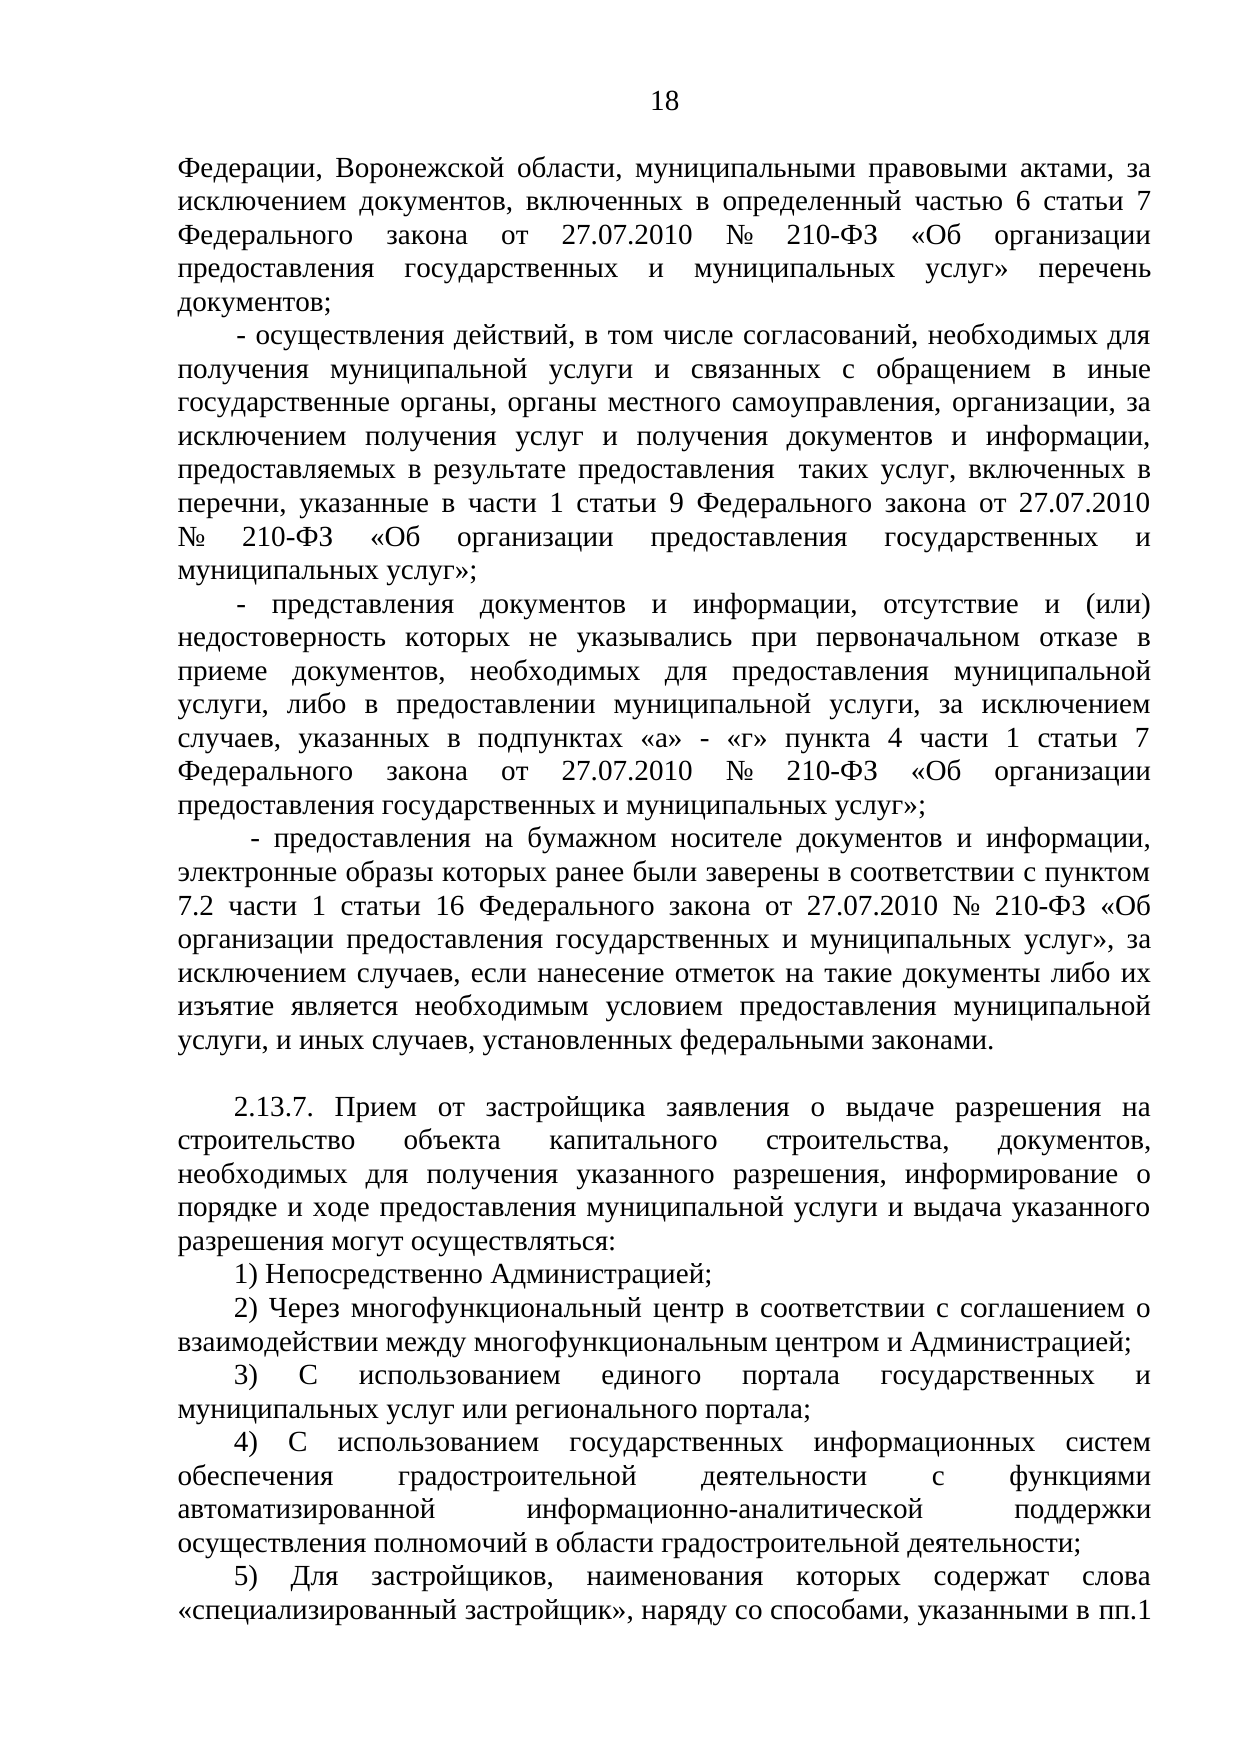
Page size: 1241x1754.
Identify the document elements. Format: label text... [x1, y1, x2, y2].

text 4) С использованием государственных информационных систем обеспечения градостроительной деятельности с функциями автоматизированной информационно-аналитической поддержки осуществления полномочий в области градостроительной деятельности; [177, 1424, 1152, 1558]
text 2) Через многофункциональный центр в соответствии с соглашением о взаимодействии между многофункциональным центром и Администрацией; [177, 1290, 1152, 1357]
text - предоставления на бумажном носителе документов и информации, электронные образы которых ранее были заверены в соответствии с пунктом 7.2 части 1 статьи 16 Федерального закона от 27.07.2010 № 210-ФЗ «Об организации предоставления государственных и муниципальных услуг», за исключением случаев, если нанесение отметок на такие документы либо их изъятие является необходимым условием предоставления муниципальной услуги, и иных случаев, установленных федеральными законами. [177, 821, 1152, 1055]
text 1) Непосредственно Администрацией; [177, 1257, 1152, 1290]
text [177, 1558, 1152, 1626]
text 3) С использованием единого портала государственных и муниципальных услуг или регионального портала; [177, 1357, 1152, 1424]
text - осуществления действий, в том числе согласований, необходимых для получения муниципальной услуги и связанных с обращением в иные государственные органы, органы местного самоуправления, организации, за исключением получения услуг и получения документов и информации, предоставляемых в результате предоставления таких услуг, включенных в перечни, указанные в части 1 статьи 9 Федерального закона от 27.07.2010 № 210-ФЗ «Об организации предоставления государственных и муниципальных услуг»; [177, 317, 1152, 586]
text - представления документов и информации, отсутствие и (или) недостоверность которых не указывались при первоначальном отказе в приеме документов, необходимых для предоставления муниципальной услуги, либо в предоставлении муниципальной услуги, за исключением случаев, указанных в подпунктах «а» - «г» пункта 4 части 1 статьи 7 Федерального закона от 27.07.2010 № 210-ФЗ «Об организации предоставления государственных и муниципальных услуг»; [177, 586, 1152, 821]
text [177, 150, 1152, 317]
text 2.13.7. Прием от застройщика заявления о выдаче разрешения на строительство объекта капитального строительства, документов, необходимых для получения указанного разрешения, информирование о порядке и ходе предоставления муниципальной услуги и выдача указанного разрешения могут осуществляться: [177, 1089, 1152, 1257]
